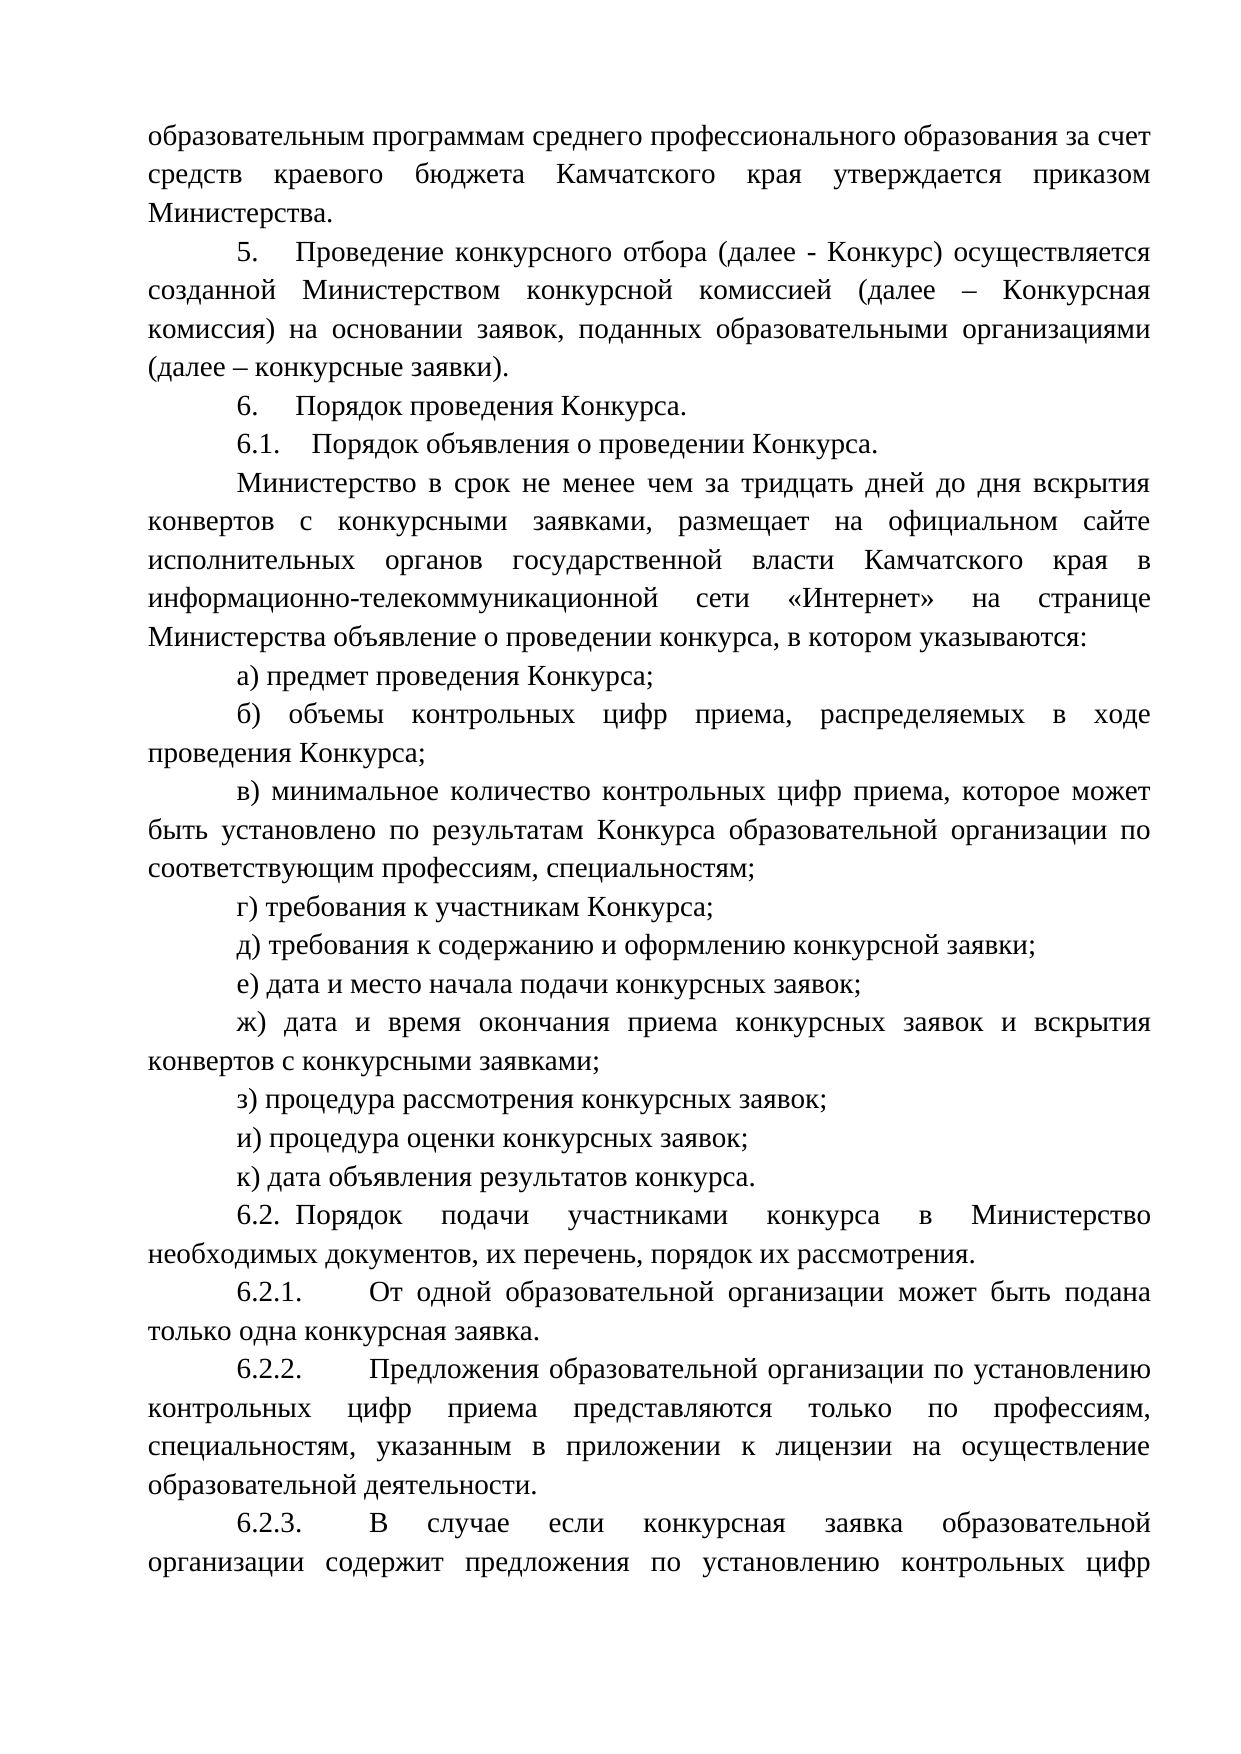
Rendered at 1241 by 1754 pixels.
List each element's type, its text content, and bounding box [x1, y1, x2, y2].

list в) минимальное количество контрольных цифр приема, которое может быть установлено по результатам Конкурса образовательной организации по соответствующим профессиям, специальностям; [148, 773, 1152, 884]
list а) предмет проведения Конкурса; [148, 658, 1152, 691]
list Порядок объявления о проведении Конкурса. [236, 426, 1152, 460]
list б) объемы контрольных цифр приема, распределяемых в ходе проведения Конкурса; [148, 696, 1152, 768]
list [148, 1506, 1152, 1578]
list з) процедура рассмотрения конкурсных заявок; [148, 1082, 1152, 1115]
list г) требования к участникам Конкурса; [148, 889, 1152, 922]
list Министерство в срок не менее чем за тридцать дней до дня вскрытия конвертов с конкурсными заявками, размещает на официальном сайте исполнительных органов государственной власти Камчатского края в информационно-телекоммуникационной сети «Интернет» на странице Министерства объявление о проведении конкурса, в котором указываются: [148, 465, 1152, 653]
list е) дата и место начала подачи конкурсных заявок; [148, 966, 1152, 999]
list ж) дата и время окончания приема конкурсных заявок и вскрытия конвертов с конкурсными заявками; [148, 1004, 1152, 1077]
list 6.2.2. Предложения образовательной организации по установлению контрольных цифр приема представляются только по профессиям, специальностям, указанным в приложении к лицензии на осуществление образовательной деятельности. [148, 1351, 1152, 1501]
list 6.2.1. От одной образовательной организации может быть подана только одна конкурсная заявка. [148, 1274, 1152, 1346]
list Проведение конкурсного отбора (далее - Конкурс) осуществляется созданной Министерством конкурсной комиссией (далее – Конкурсная комиссия) на основании заявок, поданных образовательными организациями (далее – конкурсные заявки). [148, 234, 1152, 383]
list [148, 118, 1152, 229]
list д) требования к содержанию и оформлению конкурсной заявки; [148, 927, 1152, 961]
list 6.2. Порядок подачи участниками конкурса в Министерство необходимых документов, их перечень, порядок их рассмотрения. [148, 1197, 1152, 1269]
list Порядок проведения Конкурса. [148, 388, 1152, 421]
list к) дата объявления результатов конкурса. [148, 1159, 1152, 1192]
list и) процедура оценки конкурсных заявок; [148, 1120, 1152, 1154]
